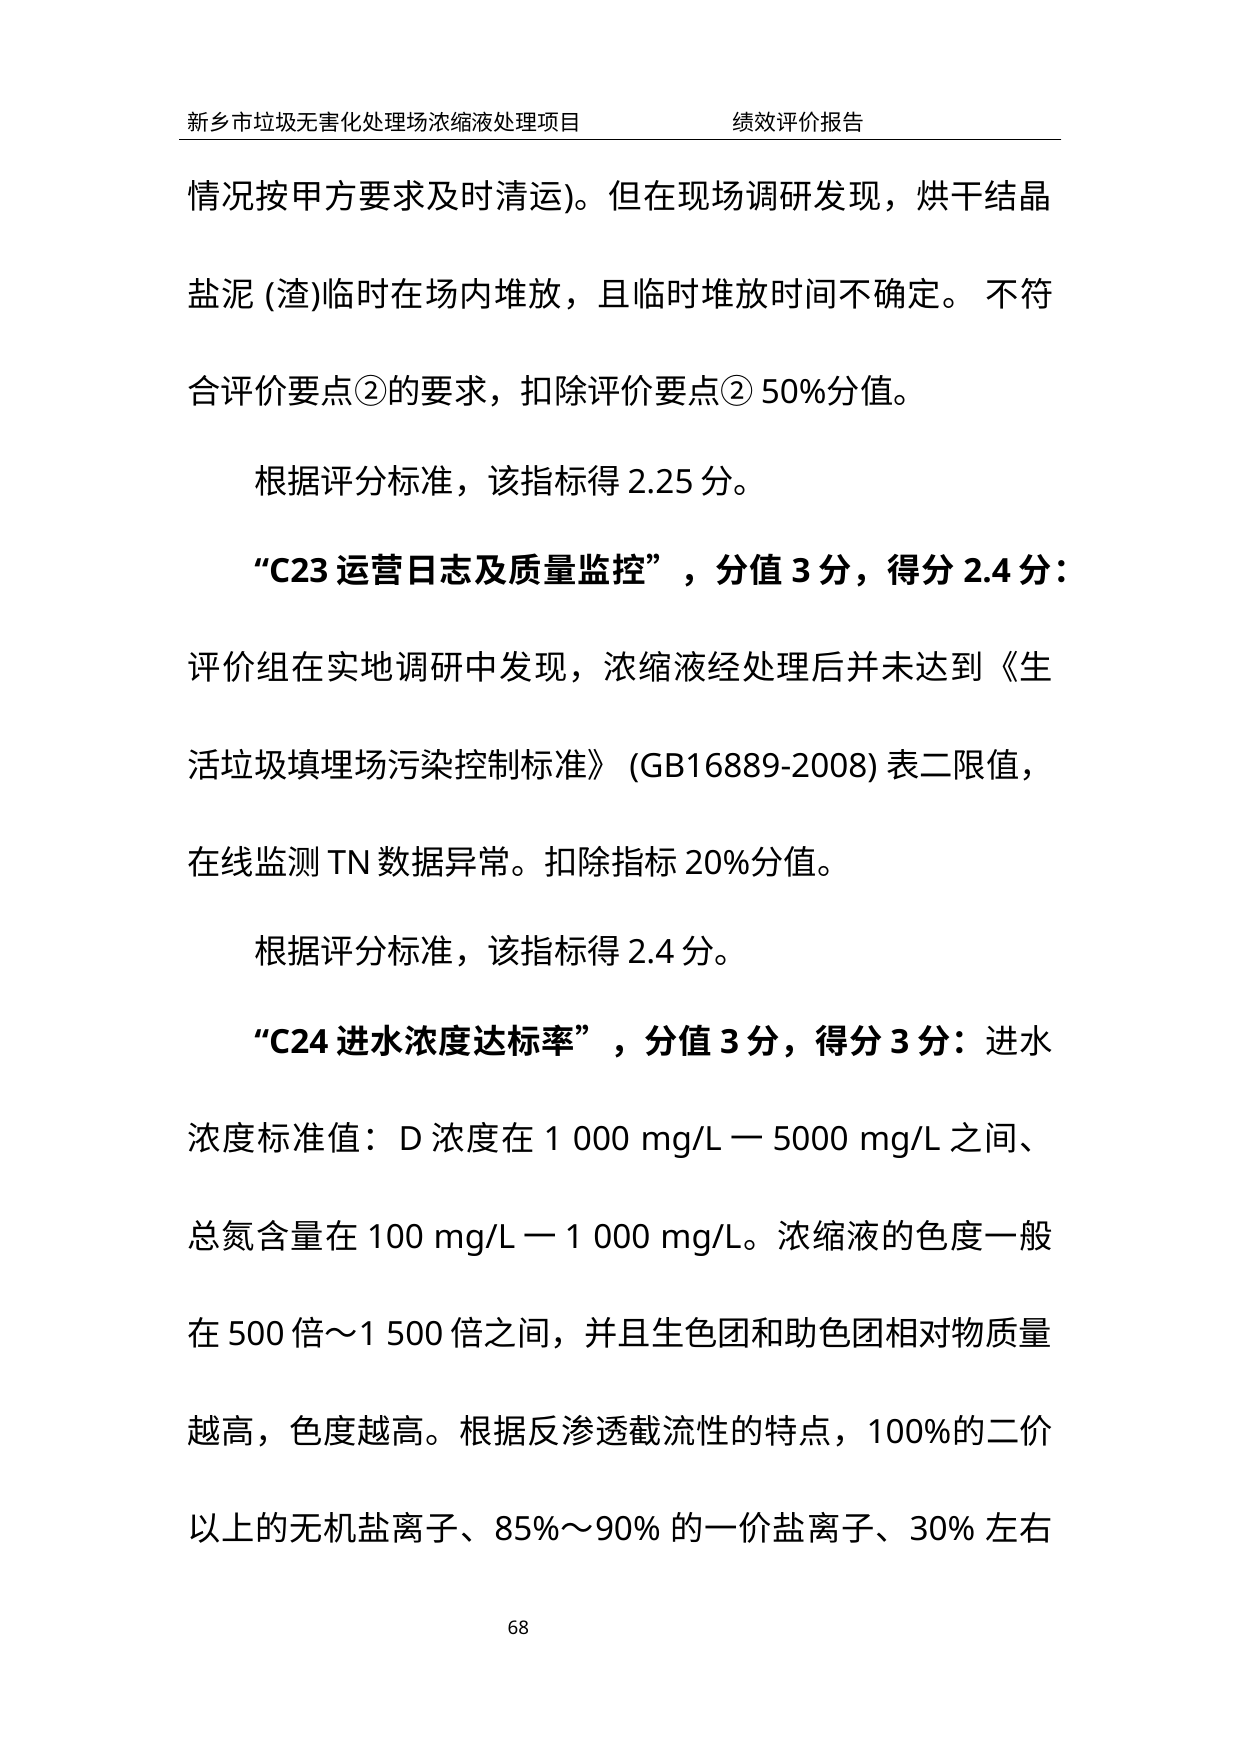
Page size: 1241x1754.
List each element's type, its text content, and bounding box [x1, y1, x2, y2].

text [187, 162, 1053, 422]
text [187, 1006, 1053, 1559]
text 根据评分标准，该指标得2.4分。 [187, 917, 1053, 982]
text 根据评分标准，该指标得2.25分。 [187, 446, 1053, 511]
text “C23运营日志及质量监控”，分值3分，得分2.4分：评价组在实地调研中发现，浓缩液经处理后并未达到《生活垃圾填埋场污染控制标准》 (GB16889-2008) 表二限值，在线监测TN数据异常。扣除指标20%分值。 [187, 535, 1053, 893]
